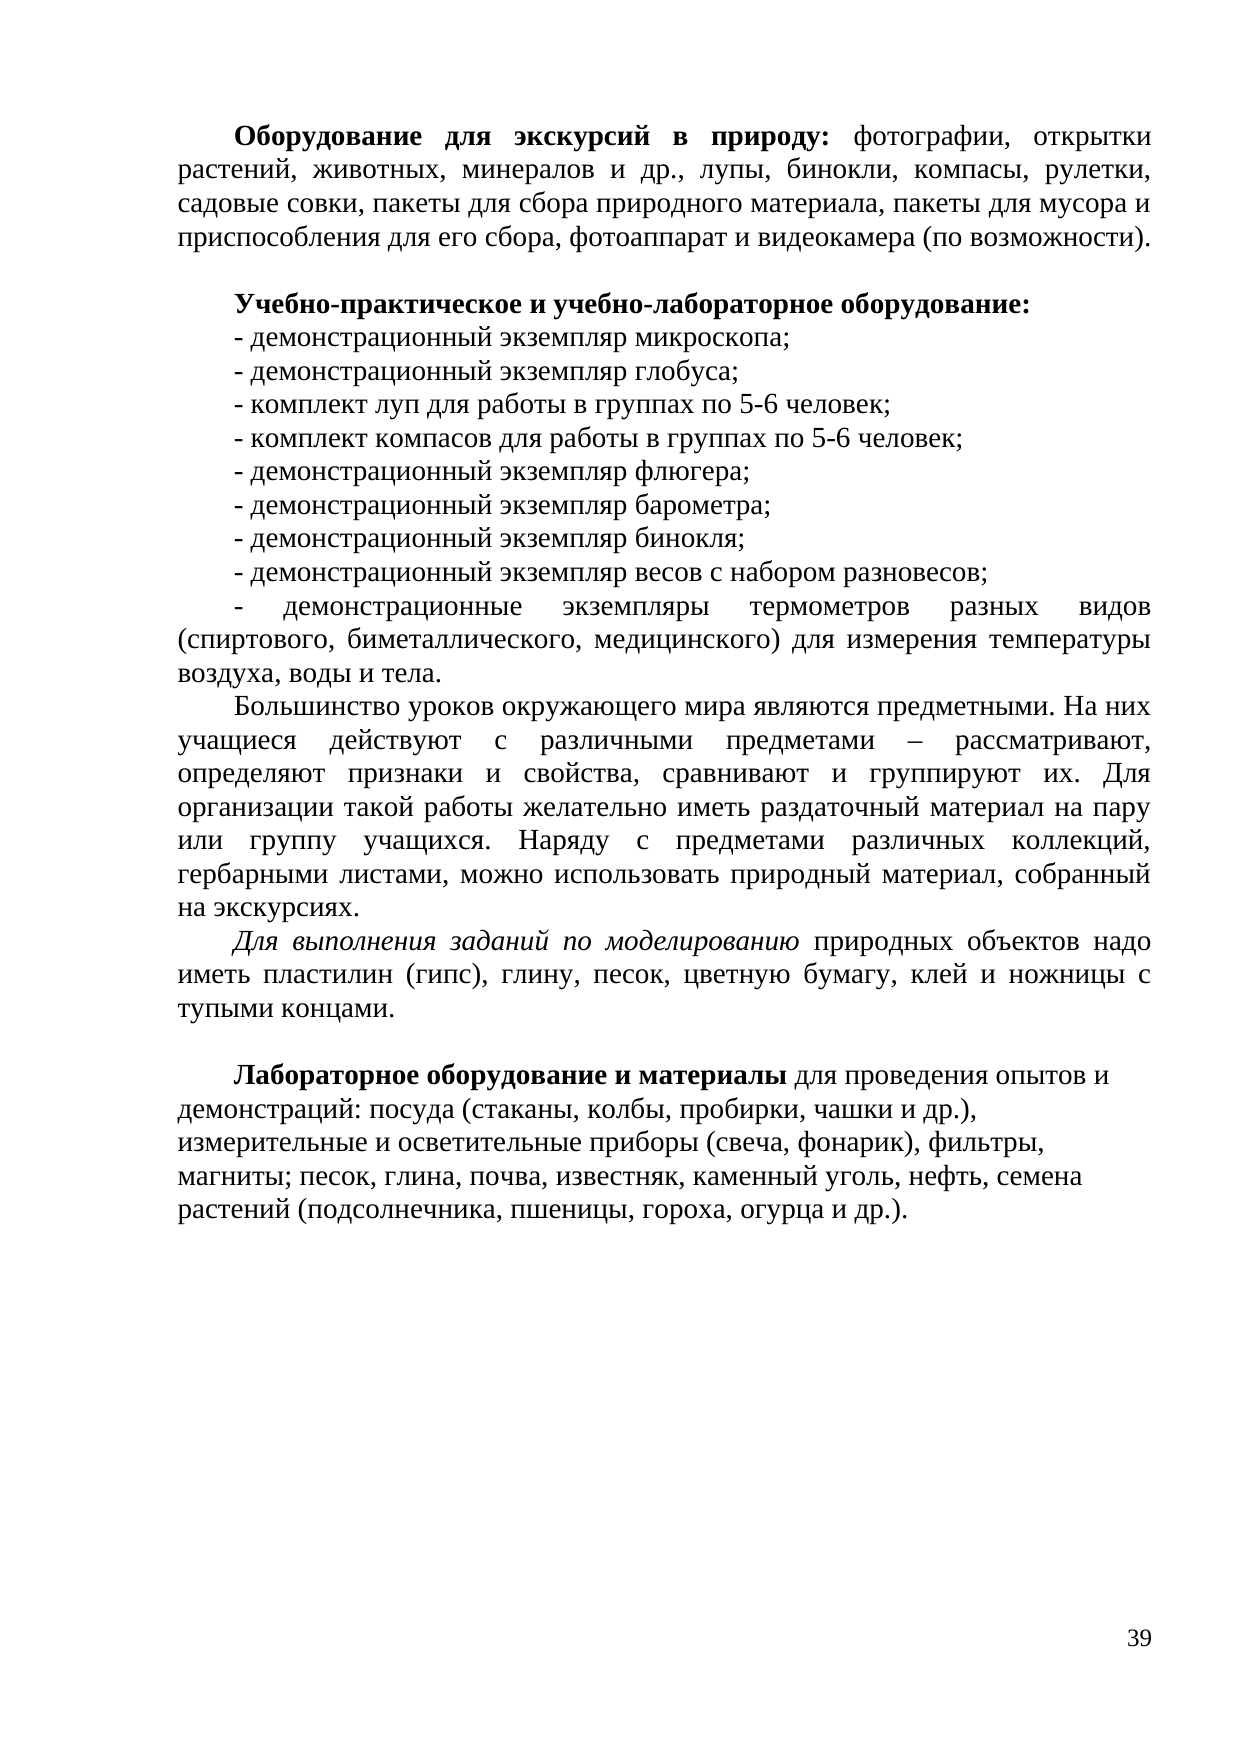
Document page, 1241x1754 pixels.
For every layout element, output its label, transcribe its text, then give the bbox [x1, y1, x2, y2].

text Лабораторное оборудование и материалы для проведения опытов и демонстраций: посуда (стаканы, колбы, пробирки, чашки и др.), измерительные и осветительные приборы (свеча, фонарик), фильтры, магниты; песок, глина, почва, известняк, каменный уголь, нефть, семена растений (подсолнечника, пшеницы, гороха, огурца и др.). [177, 1057, 1152, 1225]
text - комплект компасов для работы в группах по 5-6 человек; [177, 420, 1152, 453]
text Учебно-практическое и учебно-лабораторное оборудование: [177, 286, 1152, 319]
text - демонстрационный экземпляр барометра; [177, 487, 1152, 521]
text - демонстрационный экземпляр весов с набором разновесов; [177, 554, 1152, 588]
text - демонстрационные экземпляры термометров разных видов (спиртового, биметаллического, медицинского) для измерения температуры воздуха, воды и тела. [177, 588, 1152, 688]
text - комплект луп для работы в группах по 5-6 человек; [177, 386, 1152, 420]
text Оборудование для экскурсий в природу: фотографии, открытки растений, животных, минералов и др., лупы, бинокли, компасы, рулетки, садовые совки, пакеты для сбора природного материала, пакеты для мусора и приспособления для его сбора, фотоаппарат и видеокамера (по возможности). [177, 118, 1152, 252]
text - демонстрационный экземпляр микроскопа; [177, 319, 1152, 353]
text - демонстрационный экземпляр бинокля; [177, 521, 1152, 554]
text - демонстрационный экземпляр флюгера; [177, 453, 1152, 487]
text - демонстрационный экземпляр глобуса; [177, 353, 1152, 386]
text Большинство уроков окружающего мира являются предметными. На них учащиеся действуют с различными предметами – рассматривают, определяют признаки и свойства, сравнивают и группируют их. Для организации такой работы желательно иметь раздаточный материал на пару или группу учащихся. Наряду с предметами различных коллекций, гербарными листами, можно использовать природный материал, собранный на экскурсиях. [177, 688, 1152, 923]
text Для выполнения заданий по моделированию природных объектов надо иметь пластилин (гипс), глину, песок, цветную бумагу, клей и ножницы с тупыми концами. [177, 923, 1152, 1024]
